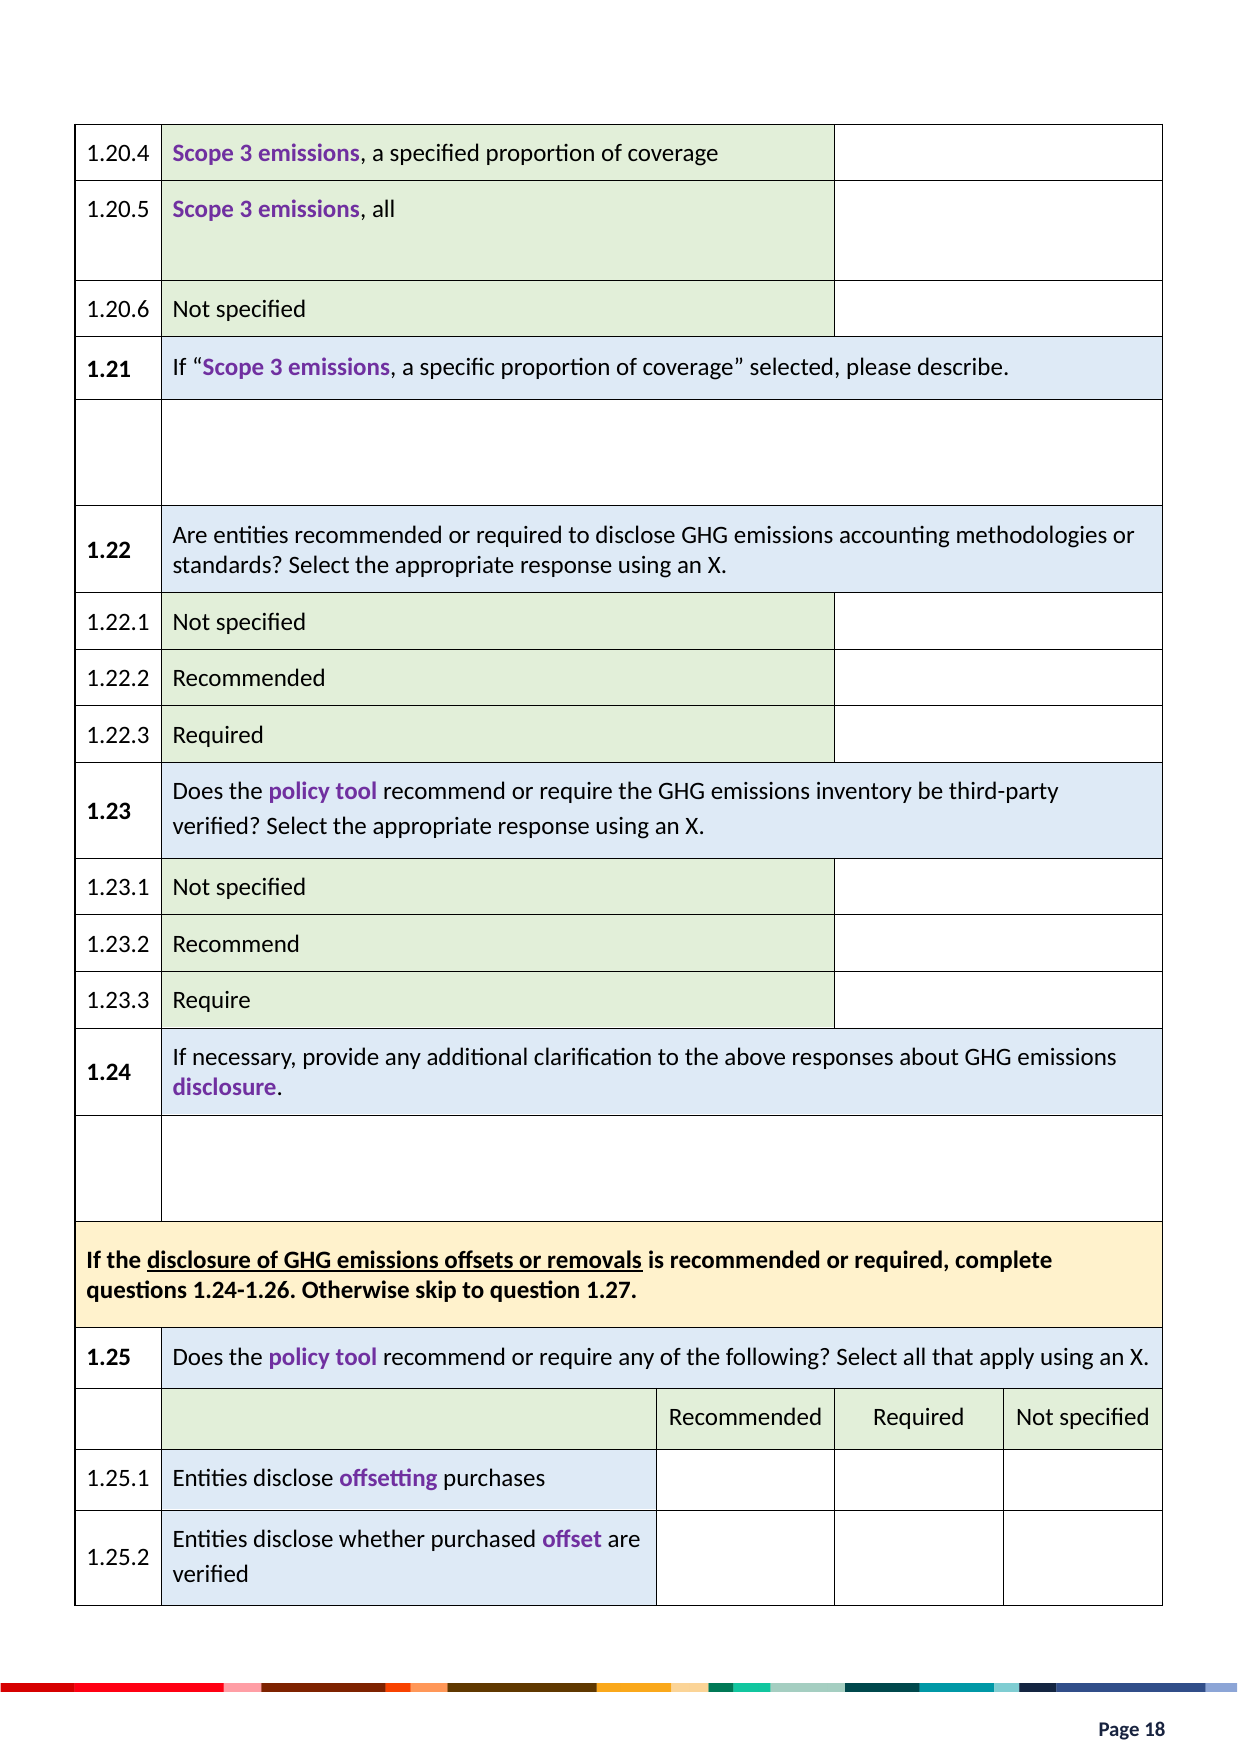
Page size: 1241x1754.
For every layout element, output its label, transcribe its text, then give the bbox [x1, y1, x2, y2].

table_cell 1.23 [76, 763, 161, 858]
table_cell 1.20.6 [76, 281, 161, 336]
table_cell 1.20.5 [76, 181, 161, 280]
table_cell [76, 400, 161, 505]
table_cell [76, 1389, 161, 1449]
table_cell 1.23.2 [76, 915, 161, 971]
table_cell Scope 3 emissions, a specified proportion of coverage [162, 125, 834, 180]
table_cell Not specified [162, 593, 834, 649]
table_cell 1.24 [76, 1029, 161, 1114]
table_cell [835, 706, 1162, 762]
picture [0, 1683, 1236, 1692]
table_cell 1.25.2 [76, 1511, 161, 1605]
table_cell 1.21 [76, 337, 161, 399]
table_cell 1.22.3 [76, 706, 161, 762]
table_cell [835, 181, 1162, 280]
table_cell [835, 281, 1162, 336]
table_cell 1.22.2 [76, 650, 161, 705]
table_cell Scope 3 emissions, all [162, 181, 834, 280]
table_cell [835, 1450, 1003, 1509]
table_cell [162, 400, 1162, 505]
table_cell Not specified [162, 281, 834, 336]
table_cell [835, 593, 1162, 649]
table_cell [835, 650, 1162, 705]
table_cell [835, 125, 1162, 180]
table_cell Recommended [657, 1389, 834, 1449]
table_cell [162, 1116, 1162, 1221]
table_cell If necessary, provide any additional clarification to the above responses about GHG emissions disclosure. [162, 1029, 1162, 1114]
table_cell [1004, 1511, 1162, 1605]
table_cell [1004, 1450, 1162, 1509]
table_cell 1.22 [76, 506, 161, 592]
table_cell 1.25.1 [76, 1450, 161, 1509]
table_cell Does the policy tool recommend or require the GHG emissions inventory be third-party verified? Select the appropriate response using an X. [162, 763, 1162, 858]
table_cell [162, 1389, 656, 1449]
table_cell 1.23.3 [76, 972, 161, 1027]
table_cell Does the policy tool recommend or require any of the following? Select all that apply using an X. [162, 1328, 1162, 1388]
table_cell Not specified [1004, 1389, 1162, 1449]
table_cell If the disclosure of GHG emissions offsets or removals is recommended or required, complete questions 1.24-1.26. Otherwise skip to question 1.27. [76, 1222, 1162, 1327]
table_cell [835, 1511, 1003, 1605]
table_cell [76, 1116, 161, 1221]
table_cell Require [162, 972, 834, 1027]
table_cell Are entities recommended or required to disclose GHG emissions accounting methodologies or standards? Select the appropriate response using an X. [162, 506, 1162, 592]
table_cell [657, 1511, 834, 1605]
table_cell Entities disclose offsetting purchases [162, 1450, 656, 1509]
table_cell 1.23.1 [76, 859, 161, 914]
table_cell Recommended [162, 650, 834, 705]
table_cell 1.25 [76, 1328, 161, 1388]
table_cell [835, 859, 1162, 914]
table_cell 1.20.4 [76, 125, 161, 180]
table_cell [657, 1450, 834, 1509]
table_cell [835, 915, 1162, 971]
table_cell Entities disclose whether purchased offset are verified [162, 1511, 656, 1605]
table_cell If “Scope 3 emissions, a specific proportion of coverage” selected, please describe. [162, 337, 1162, 399]
table_cell Not specified [162, 859, 834, 914]
table_cell Required [162, 706, 834, 762]
table_cell Required [835, 1389, 1003, 1449]
table_cell 1.22.1 [76, 593, 161, 649]
table_cell [835, 972, 1162, 1027]
table_cell Recommend [162, 915, 834, 971]
